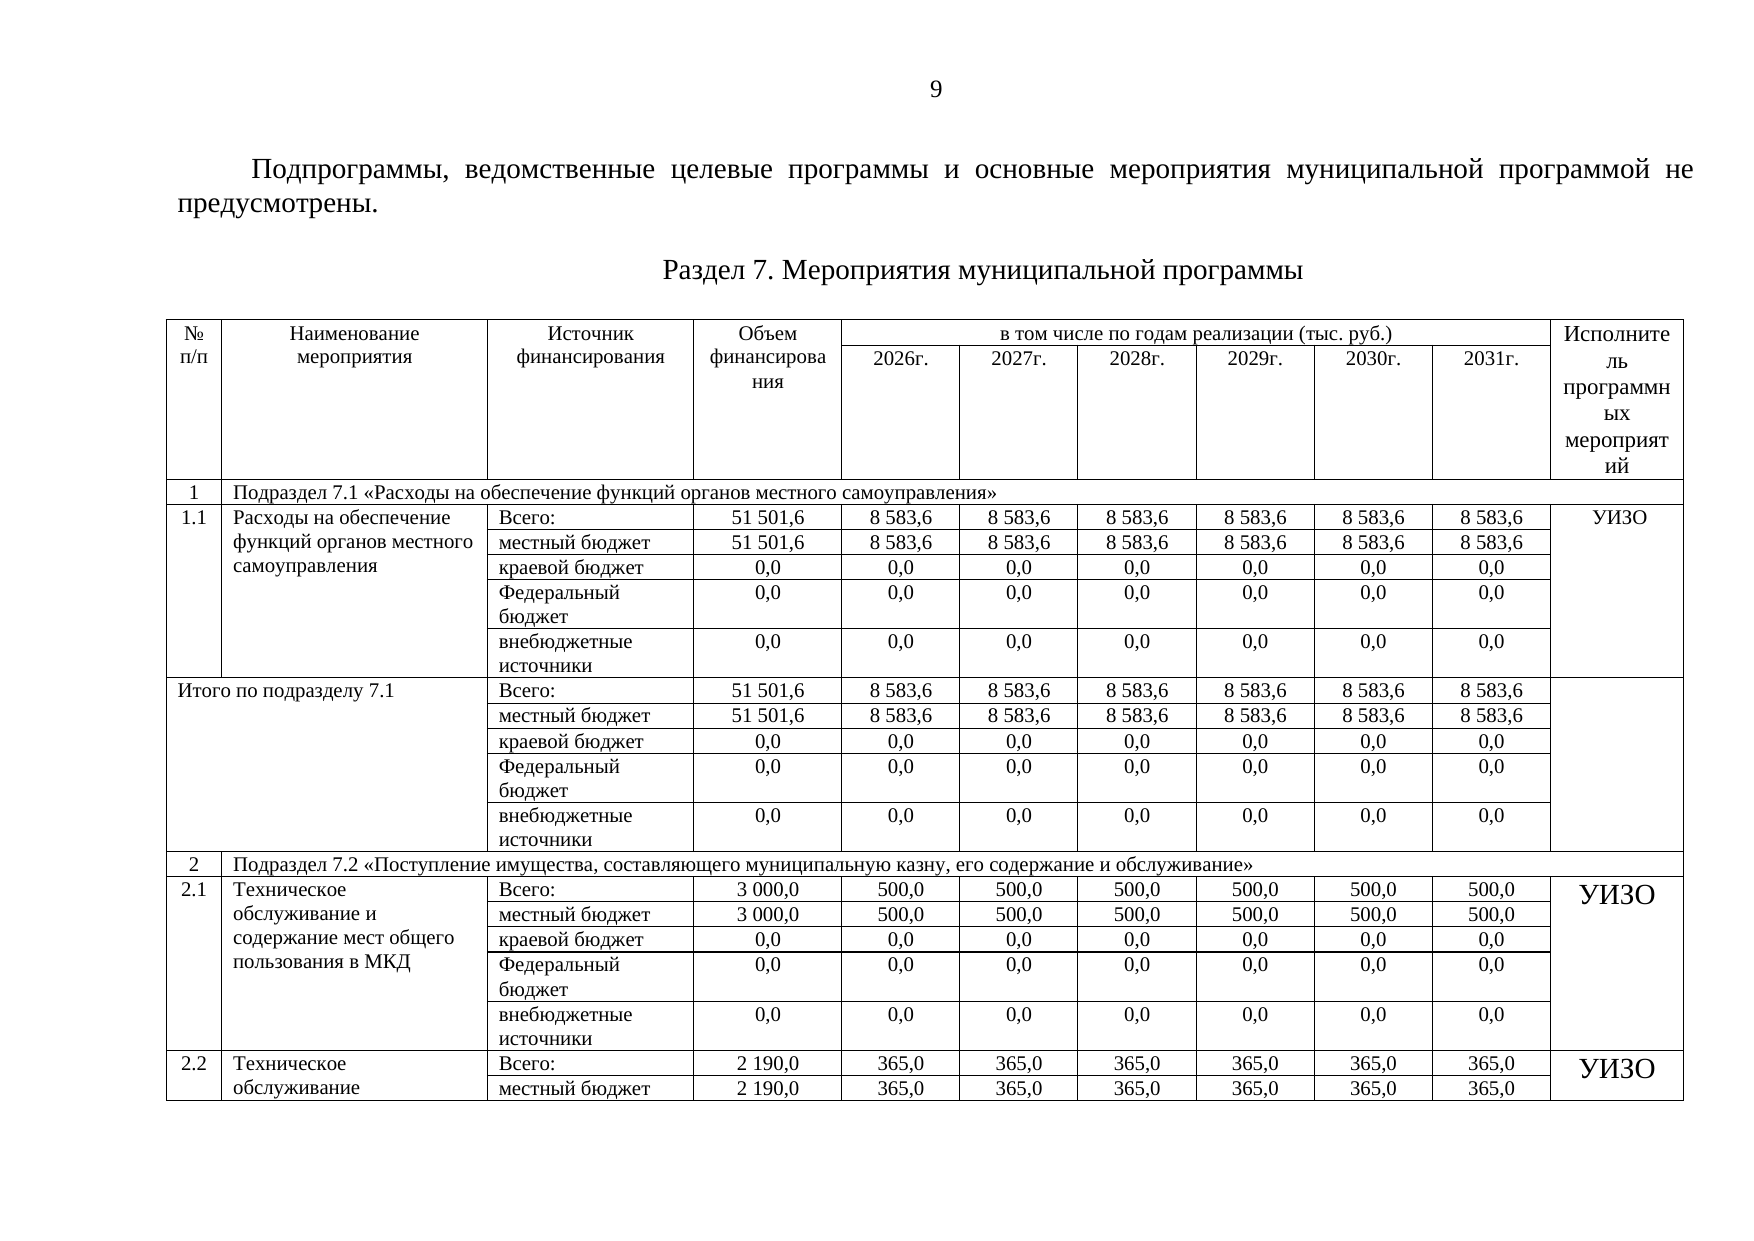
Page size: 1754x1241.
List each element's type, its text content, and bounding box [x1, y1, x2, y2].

table_cell 0,0 [1433, 580, 1550, 628]
table_cell 2027г. [960, 346, 1077, 478]
table_cell 0,0 [842, 629, 959, 677]
table_cell 8 583,6 [1197, 704, 1314, 727]
table_cell 8 583,6 [1315, 704, 1432, 727]
table_cell 2028г. [1078, 346, 1196, 478]
table_cell 0,0 [1315, 927, 1432, 951]
table_cell 0,0 [1315, 580, 1432, 628]
table_cell Подраздел 7.2 «Поступление имущества, составляющего муниципальную казну, его содержание и обслуживание» [222, 852, 1683, 876]
table_cell 0,0 [1433, 754, 1550, 802]
table_cell 8 583,6 [1433, 704, 1550, 727]
table_cell 500,0 [1078, 877, 1196, 901]
table_cell Расходы на обеспечение функций органов местного самоуправления [222, 505, 487, 677]
table_cell 3 000,0 [694, 877, 841, 901]
table_cell Федеральный бюджет [488, 953, 693, 1001]
table_cell 0,0 [1078, 580, 1196, 628]
table_cell 0,0 [1197, 754, 1314, 802]
table_cell [1551, 678, 1683, 851]
table_cell УИЗО [1551, 505, 1683, 677]
table_cell 500,0 [1433, 902, 1550, 926]
table_cell 0,0 [960, 729, 1077, 753]
table_cell 0,0 [842, 754, 959, 802]
table_cell 0,0 [960, 580, 1077, 628]
table_cell 0,0 [1197, 580, 1314, 628]
table_cell 2 190,0 [694, 1051, 841, 1075]
table_cell 2029г. [1197, 346, 1314, 478]
table_cell 8 583,6 [1078, 704, 1196, 727]
table_cell 0,0 [694, 555, 841, 579]
table_cell 365,0 [1078, 1076, 1196, 1100]
table_cell 1 [167, 480, 221, 504]
table_cell 365,0 [960, 1076, 1077, 1100]
text Подпрограммы, ведомственные целевые программы и основные мероприятия муниципальной программой не предусмотрены. [177, 152, 1695, 219]
table_cell 0,0 [1433, 629, 1550, 677]
table_cell внебюджетные источники [488, 629, 693, 677]
table_cell 500,0 [960, 902, 1077, 926]
table_cell 0,0 [1078, 629, 1196, 677]
table_cell 8 583,6 [1197, 678, 1314, 702]
table_cell местный бюджет [488, 1076, 693, 1100]
table_header в том числе по годам реализации (тыс. руб.) [842, 320, 1550, 344]
table_cell Всего: [488, 877, 693, 901]
table_header Объем финансирования [694, 320, 841, 478]
table_cell 0,0 [1197, 555, 1314, 579]
table_cell 0,0 [1197, 1002, 1314, 1050]
table_cell Всего: [488, 678, 693, 702]
table_header Источник финансирования [488, 320, 693, 478]
table_cell 8 583,6 [1433, 505, 1550, 529]
table_cell 500,0 [842, 902, 959, 926]
table_cell Федеральный бюджет [488, 754, 693, 802]
table_cell 2 [167, 852, 221, 876]
table_cell 0,0 [960, 1002, 1077, 1050]
table_cell Техническое обслуживание газопроводов [222, 1051, 487, 1100]
table_cell 0,0 [960, 629, 1077, 677]
table_cell 8 583,6 [1315, 505, 1432, 529]
table_cell 0,0 [694, 927, 841, 951]
table_cell 0,0 [842, 1002, 959, 1050]
table_cell 0,0 [1078, 555, 1196, 579]
table_cell 0,0 [1315, 803, 1432, 851]
table_cell 8 583,6 [842, 678, 959, 702]
table_cell внебюджетные источники [488, 803, 693, 851]
table_cell 500,0 [1433, 877, 1550, 901]
table_cell УИЗО [1551, 1051, 1683, 1100]
table_cell 0,0 [842, 729, 959, 753]
table_header № п/п [167, 320, 221, 478]
table_cell 365,0 [1197, 1076, 1314, 1100]
table_cell 365,0 [842, 1051, 959, 1075]
table_cell 2030г. [1315, 346, 1432, 478]
table_cell 365,0 [1433, 1051, 1550, 1075]
table_cell 8 583,6 [1197, 505, 1314, 529]
table_cell 0,0 [1315, 555, 1432, 579]
table_cell 8 583,6 [842, 704, 959, 727]
table_cell 2026г. [842, 346, 959, 478]
table_cell 365,0 [842, 1076, 959, 1100]
table_cell 365,0 [1315, 1076, 1432, 1100]
table_cell 3 000,0 [694, 902, 841, 926]
table_header Наименование мероприятия [222, 320, 487, 478]
table_cell 8 583,6 [842, 505, 959, 529]
table_cell 0,0 [694, 629, 841, 677]
table_cell 8 583,6 [1315, 530, 1432, 554]
table_cell УИЗО [1551, 877, 1683, 1050]
table_cell 0,0 [1197, 953, 1314, 1001]
table_cell 500,0 [842, 877, 959, 901]
table_cell 0,0 [842, 927, 959, 951]
table_cell 8 583,6 [842, 530, 959, 554]
table_cell 8 583,6 [1078, 678, 1196, 702]
table_cell Итого по подразделу 7.1 [167, 678, 487, 851]
table_cell Техническое обслуживание и содержание мест общего пользования в МКД [222, 877, 487, 1050]
table_cell Подраздел 7.1 «Расходы на обеспечение функций органов местного самоуправления» [222, 480, 1683, 504]
table_cell 2 190,0 [694, 1076, 841, 1100]
table_cell Федеральный бюджет [488, 580, 693, 628]
table_cell 0,0 [1315, 729, 1432, 753]
table_cell краевой бюджет [488, 729, 693, 753]
table_cell 8 583,6 [1078, 530, 1196, 554]
table_cell внебюджетные источники [488, 1002, 693, 1050]
table_cell 0,0 [1078, 803, 1196, 851]
table_cell 0,0 [1433, 555, 1550, 579]
table_cell 0,0 [1197, 629, 1314, 677]
table_cell 0,0 [1078, 754, 1196, 802]
table_cell Всего: [488, 505, 693, 529]
table_cell местный бюджет [488, 530, 693, 554]
table_cell 8 583,6 [1433, 678, 1550, 702]
table_cell 0,0 [1078, 953, 1196, 1001]
table_cell 1.1 [167, 505, 221, 677]
table_cell 0,0 [1078, 927, 1196, 951]
table_cell 0,0 [1315, 1002, 1432, 1050]
table_cell 0,0 [842, 580, 959, 628]
table_cell 0,0 [694, 1002, 841, 1050]
table_cell 2.2 [167, 1051, 221, 1100]
table_cell местный бюджет [488, 902, 693, 926]
table_cell 0,0 [842, 803, 959, 851]
table_cell 8 583,6 [960, 530, 1077, 554]
table_cell 0,0 [694, 754, 841, 802]
table_cell 8 583,6 [1433, 530, 1550, 554]
table_cell 8 583,6 [1315, 678, 1432, 702]
table_cell краевой бюджет [488, 555, 693, 579]
table_cell 0,0 [1078, 729, 1196, 753]
text Раздел 7. Мероприятия муниципальной программы [177, 252, 1695, 286]
table_cell 0,0 [1433, 927, 1550, 951]
table_cell 0,0 [960, 754, 1077, 802]
table_cell 0,0 [842, 953, 959, 1001]
table_cell 0,0 [960, 803, 1077, 851]
table_cell 51 501,6 [694, 704, 841, 727]
table_cell 0,0 [694, 953, 841, 1001]
table_cell 500,0 [960, 877, 1077, 901]
table_cell 500,0 [1197, 877, 1314, 901]
table_cell 0,0 [1197, 803, 1314, 851]
table_cell 365,0 [1197, 1051, 1314, 1075]
table_cell 0,0 [1197, 729, 1314, 753]
table_cell 500,0 [1078, 902, 1196, 926]
table_cell 365,0 [1315, 1051, 1432, 1075]
table_cell 0,0 [694, 580, 841, 628]
table_cell 0,0 [1315, 629, 1432, 677]
table_cell 0,0 [1433, 953, 1550, 1001]
table_cell краевой бюджет [488, 927, 693, 951]
table_cell 0,0 [1315, 953, 1432, 1001]
table_cell 2031г. [1433, 346, 1550, 478]
table_cell 365,0 [960, 1051, 1077, 1075]
table_cell 0,0 [1197, 927, 1314, 951]
table_header Исполнитель программных мероприятий [1551, 320, 1683, 478]
table_cell 365,0 [1078, 1051, 1196, 1075]
table_cell 0,0 [694, 729, 841, 753]
table_cell 500,0 [1315, 877, 1432, 901]
table_cell 8 583,6 [1078, 505, 1196, 529]
table_cell местный бюджет [488, 704, 693, 727]
table_cell 0,0 [694, 803, 841, 851]
table_cell 2.1 [167, 877, 221, 1050]
table_cell 0,0 [1433, 729, 1550, 753]
table_cell 0,0 [960, 953, 1077, 1001]
table_cell 0,0 [842, 555, 959, 579]
table_cell 51 501,6 [694, 530, 841, 554]
table_cell 8 583,6 [960, 678, 1077, 702]
table_cell 500,0 [1315, 902, 1432, 926]
table_cell 51 501,6 [694, 678, 841, 702]
table_cell 0,0 [1078, 1002, 1196, 1050]
table_cell 0,0 [960, 555, 1077, 579]
table_cell 51 501,6 [694, 505, 841, 529]
table_cell 8 583,6 [960, 505, 1077, 529]
table_cell 0,0 [960, 927, 1077, 951]
table_cell 8 583,6 [1197, 530, 1314, 554]
table_cell 0,0 [1433, 1002, 1550, 1050]
table_cell 365,0 [1433, 1076, 1550, 1100]
table_cell 0,0 [1315, 754, 1432, 802]
table_cell 8 583,6 [960, 704, 1077, 727]
table_cell 0,0 [1433, 803, 1550, 851]
table_cell 500,0 [1197, 902, 1314, 926]
table_cell Всего: [488, 1051, 693, 1075]
